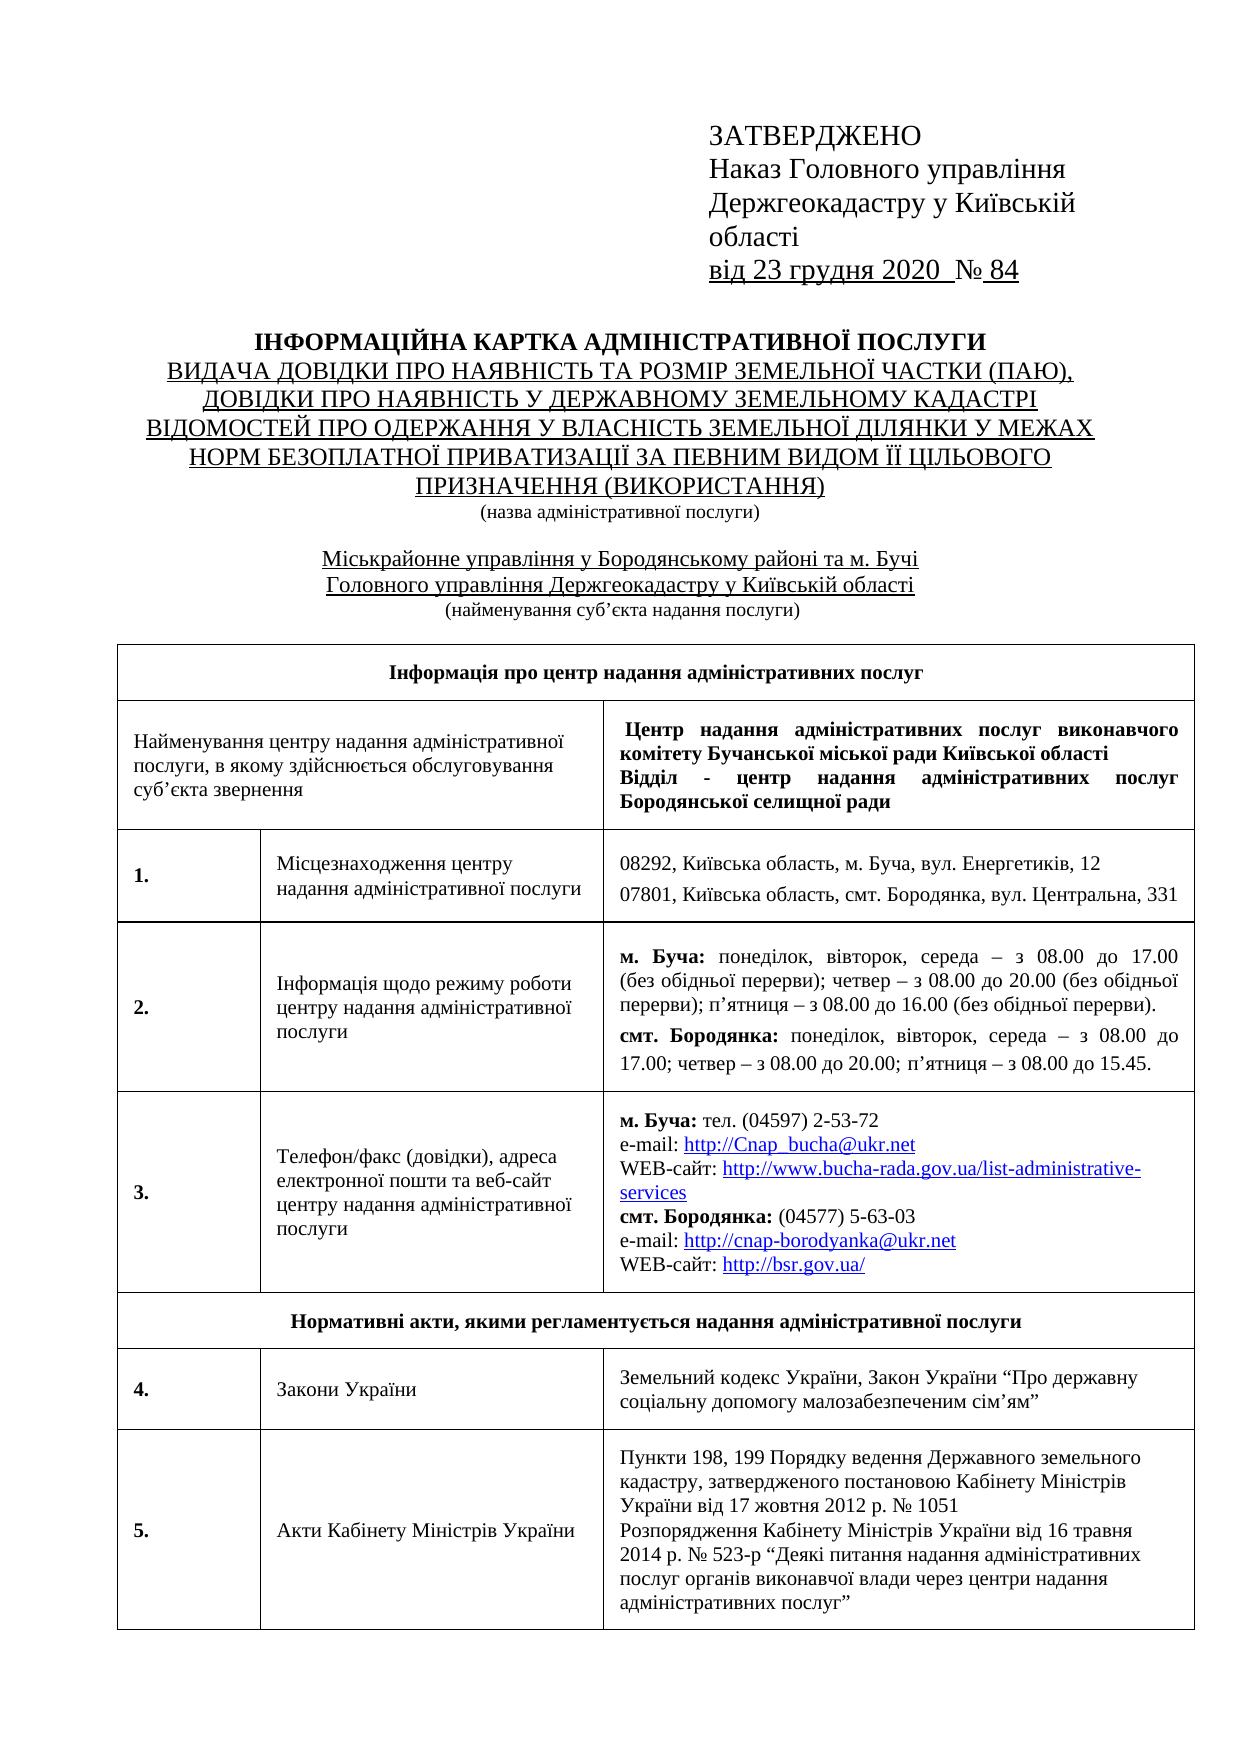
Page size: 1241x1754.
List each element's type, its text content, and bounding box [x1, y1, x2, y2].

text Наказ Головного управління Держгеокадастру у Київській області [709, 152, 1122, 252]
table_cell Нормативні акти, якими регламентується надання адміністративної послуги [118, 1293, 1194, 1348]
text ЗАТВЕРДЖЕНО [709, 118, 1122, 152]
table_cell Пункти 198, 199 Порядку ведення Державного земельного кадастру, затвердженого постановою Кабінету Міністрів України від 17 жовтня 2012 р. № 1051 Розпорядження Кабінету Міністрів України від 16 травня 2014 р. № 523-р “Деякі питання надання адміністративних послуг органів виконавчої влади через центри надання адміністративних послуг” [604, 1430, 1194, 1629]
table_cell 1. [118, 830, 260, 921]
text ІНФОРМАЦІЙНА КАРТКА АДМІНІСТРАТИВНОЇ ПОСЛУГИ [118, 327, 1122, 356]
text ВИДАЧА ДОВІДКИ ПРО НАЯВНІСТЬ ТА РОЗМІР ЗЕМЕЛЬНОЇ ЧАСТКИ (ПАЮ), ДОВІДКИ ПРО НАЯВНІСТЬ У ДЕРЖАВНОМУ ЗЕМЕЛЬНОМУ КАДАСТРІ ВІДОМОСТЕЙ ПРО ОДЕРЖАННЯ У ВЛАСНІСТЬ ЗЕМЕЛЬНОЇ ДІЛЯНКИ У МЕЖАХ НОРМ БЕЗОПЛАТНОЇ ПРИВАТИЗАЦІЇ ЗА ПЕВНИМ ВИДОМ ЇЇ ЦІЛЬОВОГО ПРИЗНАЧЕННЯ (ВИКОРИСТАННЯ) [118, 356, 1122, 499]
table_cell 2. [118, 923, 260, 1091]
text Головного управління Держгеокадастру у Київській області [118, 572, 1122, 598]
table_cell м. Буча: тел. (04597) 2-53-72 e-mail: http://Cnap_bucha@ukr.net WEB-сайт: http://www.bucha-rada.gov.ua/list-administrative-services смт. Бородянка: (04577) 5-63-03 e-mail: http://cnap-borodyanka@ukr.net WEB-сайт: http://bsr.gov.ua/ [604, 1092, 1194, 1292]
table_cell Закони України [261, 1349, 603, 1429]
table_cell Телефон/факс (довідки), адреса електронної пошти та веб-сайт центру надання адміністративної послуги [261, 1092, 603, 1292]
table_cell Інформація щодо режиму роботи центру надання адміністративної послуги [261, 923, 603, 1091]
table_cell 08292, Київська область, м. Буча, вул. Енергетиків, 12 07801, Київська область, смт. Бородянка, вул. Центральна, 331 [604, 830, 1194, 921]
table_header Інформація про центр надання адміністративних послуг [118, 645, 1194, 700]
table_cell Найменування центру надання адміністративної послуги, в якому здійснюється обслуговування суб’єкта звернення [118, 701, 603, 828]
table_cell 5. [118, 1430, 260, 1629]
table_cell Акти Кабінету Міністрів України [261, 1430, 603, 1629]
table_cell Центр надання адміністративних послуг виконавчого комітету Бучанської міської ради Київської області Відділ - центр надання адміністративних послуг Бородянської селищної ради [604, 701, 1194, 828]
table_cell 4. [118, 1349, 260, 1429]
text (назва адміністративної послуги) [118, 499, 1122, 522]
table_cell Місцезнаходження центру надання адміністративної послуги [261, 830, 603, 921]
text від 23 грудня 2020 № 84 [709, 252, 1122, 286]
table_cell м. Буча: понеділок, вівторок, середа – з 08.00 до 17.00 (без обідньої перерви); четвер – з 08.00 до 20.00 (без обідньої перерви); п’ятниця – з 08.00 до 16.00 (без обідньої перерви). смт. Бородянка: понеділок, вівторок, середа – з 08.00 до 17.00; четвер – з 08.00 до 20.00; п’ятниця – з 08.00 до 15.45. [604, 923, 1194, 1091]
table_cell 3. [118, 1092, 260, 1292]
text Міськрайонне управління у Бородянському районі та м. Бучі [118, 545, 1122, 572]
table_cell Земельний кодекс України, Закон України “Про державну соціальну допомогу малозабезпеченим сім’ям” [604, 1349, 1194, 1429]
text (найменування суб’єкта надання послуги) [118, 598, 1122, 621]
